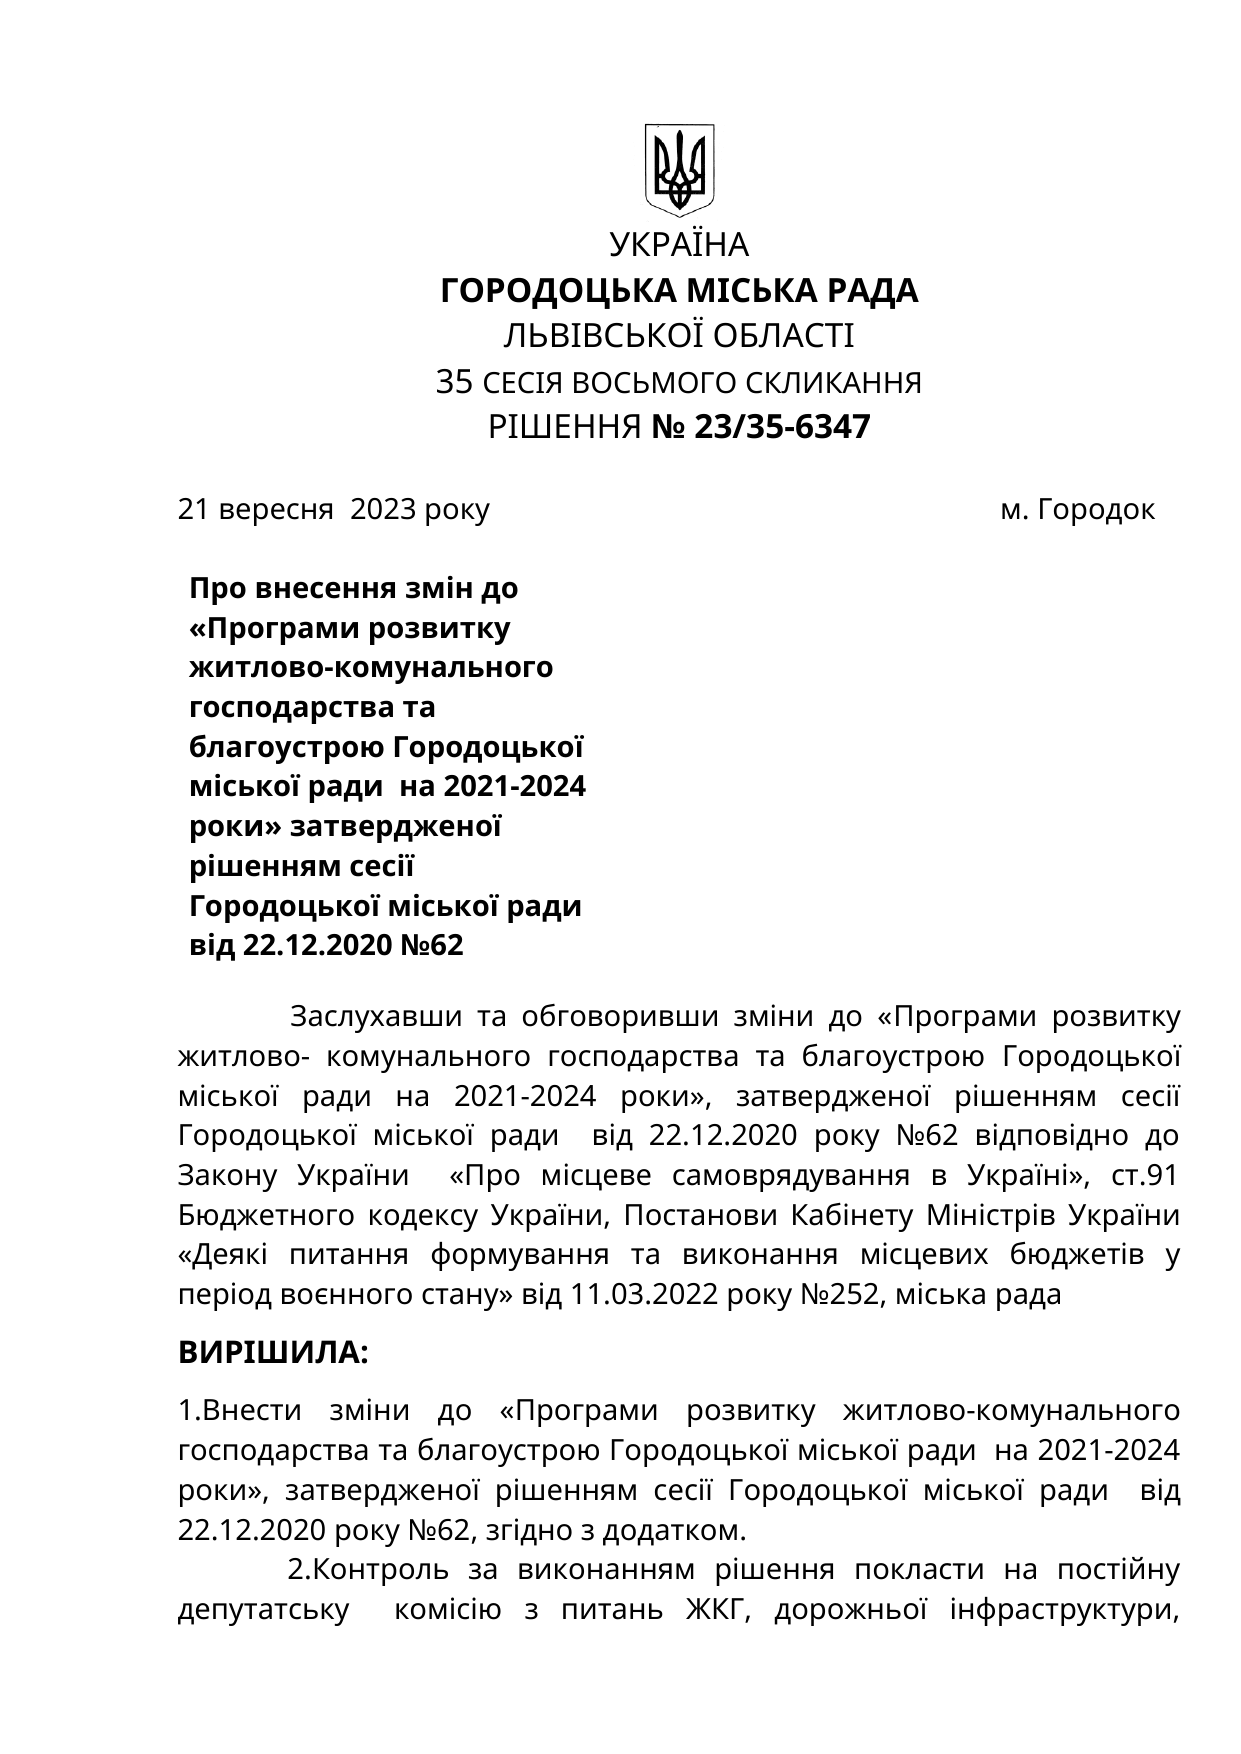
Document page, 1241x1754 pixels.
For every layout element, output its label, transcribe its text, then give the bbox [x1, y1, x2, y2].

text 1.Внести зміни до «Програми розвитку житлово-комунального господарства та благоустрою Городоцької міської ради на 2021-2024 роки», затвердженої рішенням сесії Городоцької міської ради від 22.12.2020 року №62, згідно з додатком. [177, 1390, 1181, 1548]
text ГОРОДОЦЬКА МІСЬКА РАДА [177, 267, 1181, 312]
text ВИРІШИЛА: [177, 1330, 1181, 1373]
text УКРАЇНА [177, 221, 1181, 267]
text 21 вересня 2023 року м. Городок [177, 488, 1181, 528]
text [103, 1548, 1181, 1628]
picture [632, 118, 726, 222]
text Заслухавши та обговоривши зміни до «Програми розвитку житлово- комунального господарства та благоустрою Городоцької міської ради на 2021-2024 роки», затвердженої рішенням сесії Городоцької міської ради від 22.12.2020 року №62 відповідно до Закону України «Про місцеве самоврядування в Україні», ст.91 Бюджетного кодексу України, Постанови Кабінету Міністрів України «Деякі питання формування та виконання місцевих бюджетів у період воєнного стану» від 11.03.2022 року №252, міська рада [177, 995, 1181, 1313]
text ЛЬВІВСЬКОЇ ОБЛАСТІ [177, 312, 1181, 357]
table_header Про внесення змін до «Програми розвитку житлово-комунального господарства та благоустрою Городоцької міської ради на 2021-2024 роки» затвердженої рішенням сесії Городоцької міської ради від 22.12.2020 №62 [177, 567, 602, 995]
text РІШЕННЯ № 23/35-6347 [177, 403, 1181, 448]
text 35 сесія восьмого скликання [177, 357, 1181, 403]
